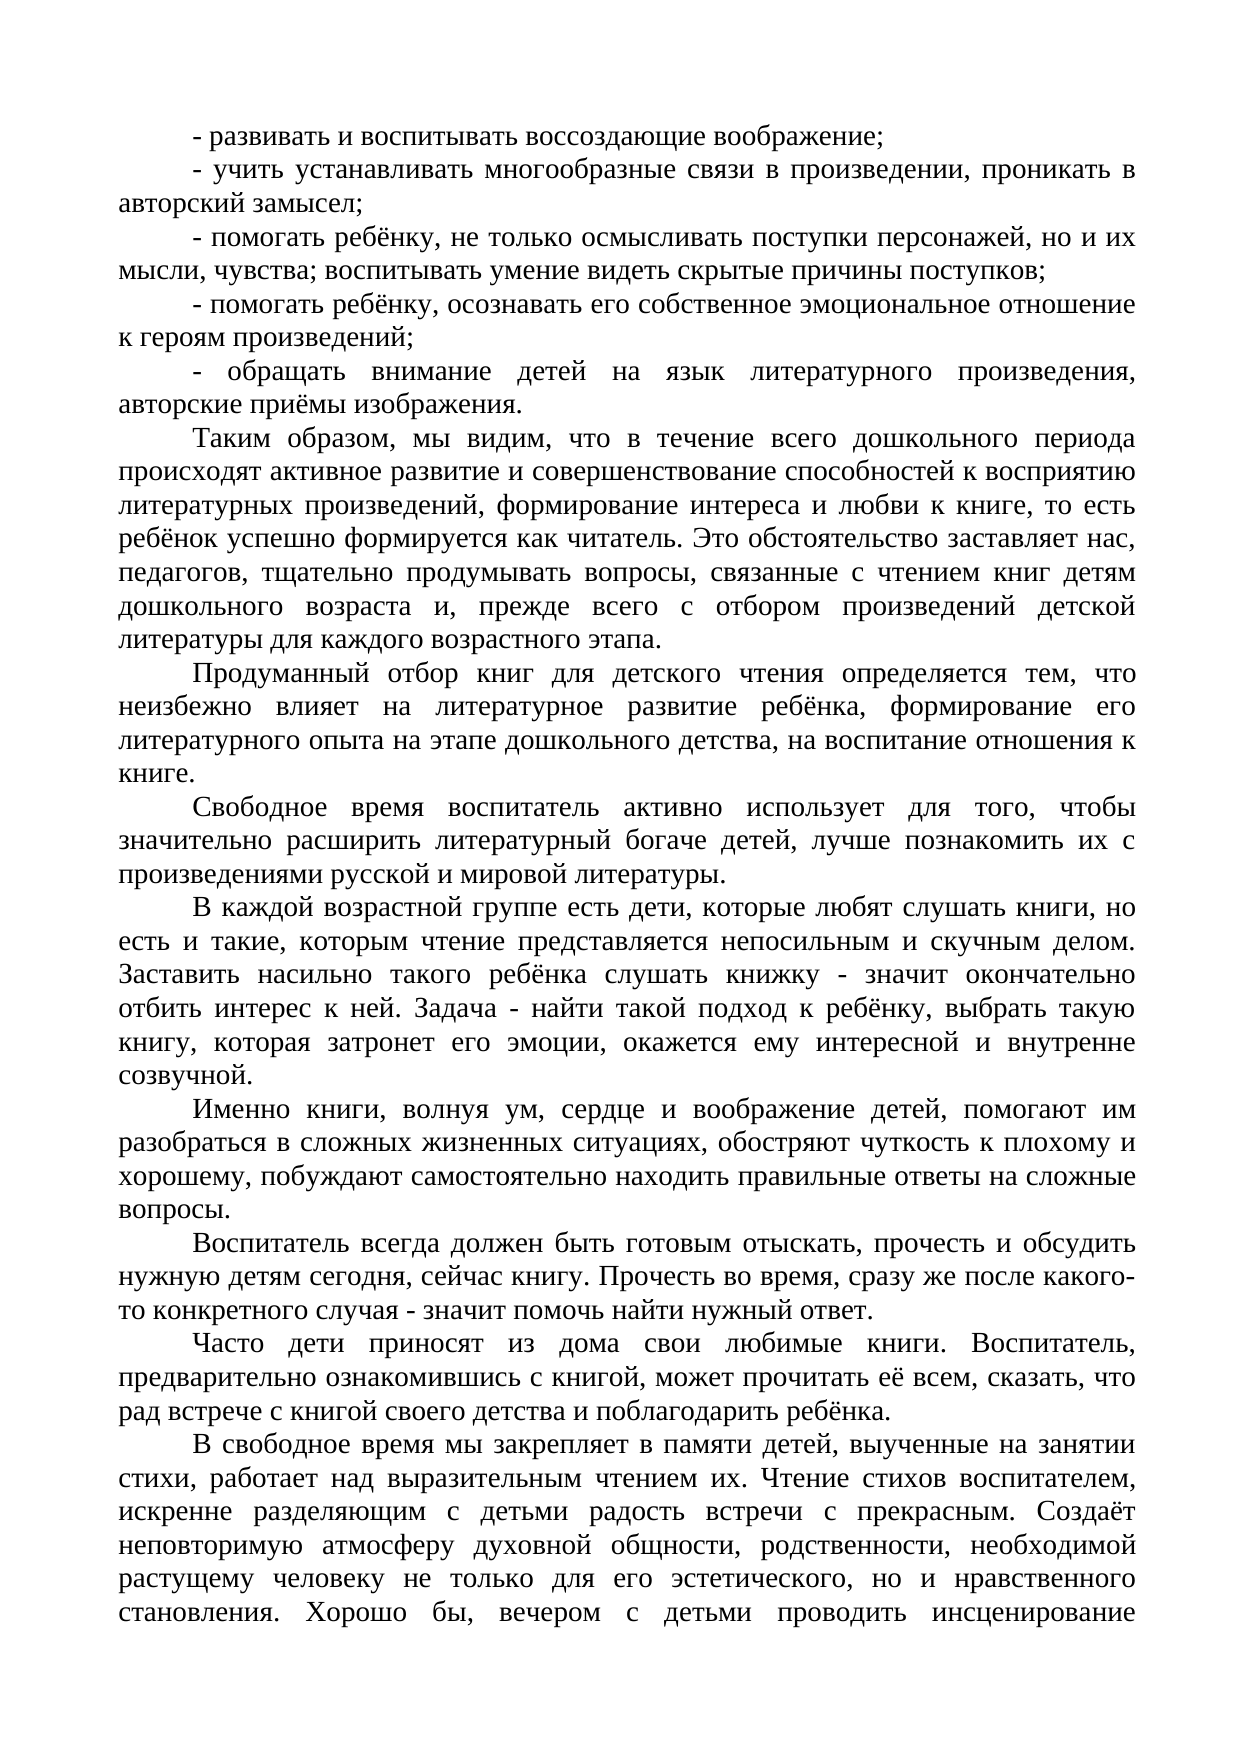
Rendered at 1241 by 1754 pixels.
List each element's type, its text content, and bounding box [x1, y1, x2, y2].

text Свободное время воспитатель активно использует для того, чтобы значительно расширить литературный богаче детей, лучше познакомить их с произведениями русской и мировой литературы. [118, 789, 1137, 889]
text В каждой возрастной группе есть дети, которые любят слушать книги, но есть и такие, которым чтение представляется непосильным и скучным делом. Заставить насильно такого ребёнка слушать книжку - значит окончательно отбить интерес к ней. Задача - найти такой подход к ребёнку, выбрать такую книгу, которая затронет его эмоции, окажется ему интересной и внутренне созвучной. [118, 889, 1137, 1091]
text Таким образом, мы видим, что в течение всего дошкольного периода происходят активное развитие и совершенствование способностей к восприятию литературных произведений, формирование интереса и любви к книге, то есть ребёнок успешно формируется как читатель. Это обстоятельство заставляет нас, педагогов, тщательно продумывать вопросы, связанные с чтением книг детям дошкольного возраста и, прежде всего с отбором произведений детской литературы для каждого возрастного этапа. [118, 420, 1137, 655]
text Воспитатель всегда должен быть готовым отыскать, прочесть и обсудить нужную детям сегодня, сейчас книгу. Прочесть во время, сразу же после какого-то конкретного случая - значит помочь найти нужный ответ. [118, 1225, 1137, 1326]
text Продуманный отбор книг для детского чтения определяется тем, что неизбежно влияет на литературное развитие ребёнка, формирование его литературного опыта на этапе дошкольного детства, на воспитание отношения к книге. [118, 655, 1137, 789]
text - обращать внимание детей на язык литературного произведения, авторские приёмы изображения. [118, 353, 1137, 420]
text - развивать и воспитывать воссоздающие воображение; [118, 118, 1137, 152]
text - помогать ребёнку, осознавать его собственное эмоциональное отношение к героям произведений; [118, 286, 1137, 353]
text Именно книги, волнуя ум, сердце и воображение детей, помогают им разобраться в сложных жизненных ситуациях, обостряют чуткость к плохому и хорошему, побуждают самостоятельно находить правильные ответы на сложные вопросы. [118, 1091, 1137, 1225]
text Часто дети приносят из дома свои любимые книги. Воспитатель, предварительно ознакомившись с книгой, может прочитать её всем, сказать, что рад встрече с книгой своего детства и поблагодарить ребёнка. [118, 1326, 1137, 1426]
text - помогать ребёнку, не только осмысливать поступки персонажей, но и их мысли, чувства; воспитывать умение видеть скрытые причины поступков; [118, 219, 1137, 286]
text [118, 1426, 1137, 1627]
text - учить устанавливать многообразные связи в произведении, проникать в авторский замысел; [118, 152, 1137, 219]
